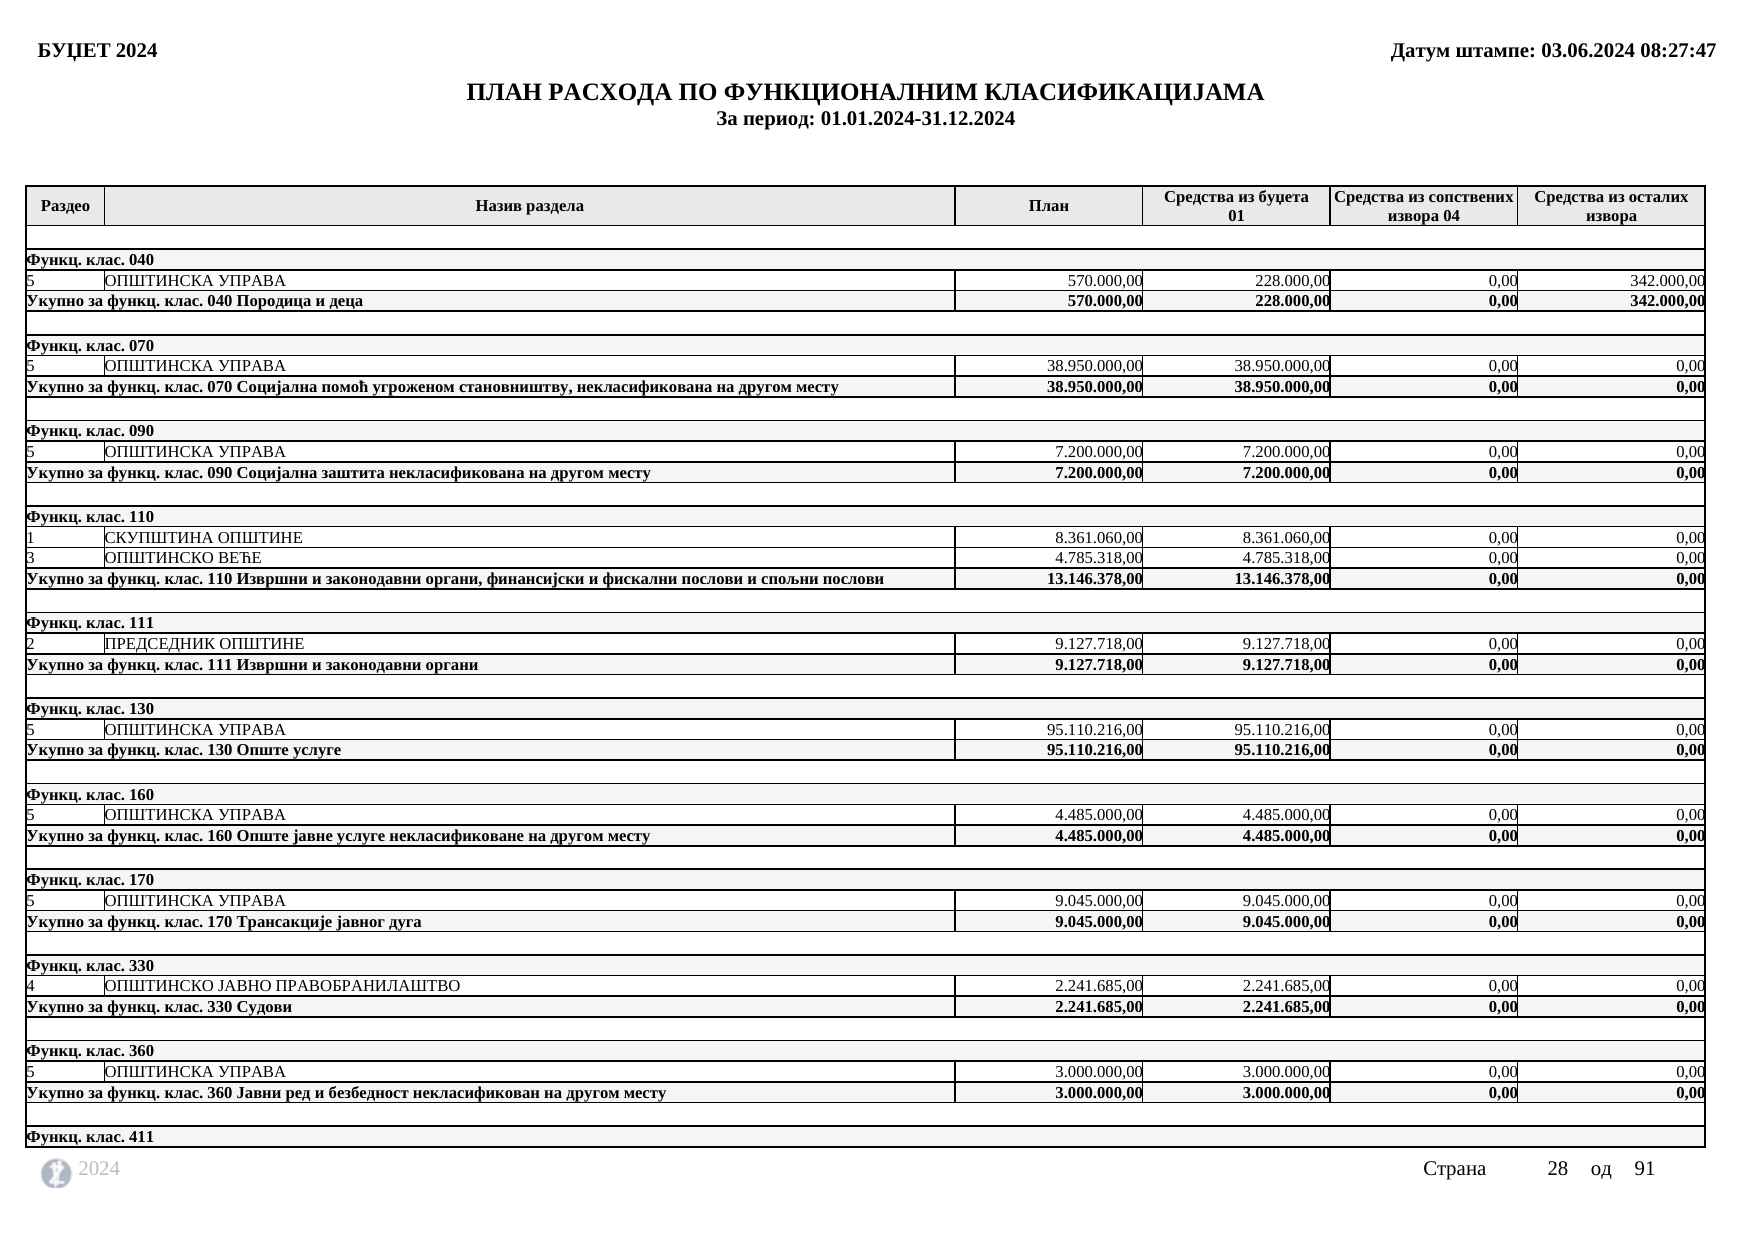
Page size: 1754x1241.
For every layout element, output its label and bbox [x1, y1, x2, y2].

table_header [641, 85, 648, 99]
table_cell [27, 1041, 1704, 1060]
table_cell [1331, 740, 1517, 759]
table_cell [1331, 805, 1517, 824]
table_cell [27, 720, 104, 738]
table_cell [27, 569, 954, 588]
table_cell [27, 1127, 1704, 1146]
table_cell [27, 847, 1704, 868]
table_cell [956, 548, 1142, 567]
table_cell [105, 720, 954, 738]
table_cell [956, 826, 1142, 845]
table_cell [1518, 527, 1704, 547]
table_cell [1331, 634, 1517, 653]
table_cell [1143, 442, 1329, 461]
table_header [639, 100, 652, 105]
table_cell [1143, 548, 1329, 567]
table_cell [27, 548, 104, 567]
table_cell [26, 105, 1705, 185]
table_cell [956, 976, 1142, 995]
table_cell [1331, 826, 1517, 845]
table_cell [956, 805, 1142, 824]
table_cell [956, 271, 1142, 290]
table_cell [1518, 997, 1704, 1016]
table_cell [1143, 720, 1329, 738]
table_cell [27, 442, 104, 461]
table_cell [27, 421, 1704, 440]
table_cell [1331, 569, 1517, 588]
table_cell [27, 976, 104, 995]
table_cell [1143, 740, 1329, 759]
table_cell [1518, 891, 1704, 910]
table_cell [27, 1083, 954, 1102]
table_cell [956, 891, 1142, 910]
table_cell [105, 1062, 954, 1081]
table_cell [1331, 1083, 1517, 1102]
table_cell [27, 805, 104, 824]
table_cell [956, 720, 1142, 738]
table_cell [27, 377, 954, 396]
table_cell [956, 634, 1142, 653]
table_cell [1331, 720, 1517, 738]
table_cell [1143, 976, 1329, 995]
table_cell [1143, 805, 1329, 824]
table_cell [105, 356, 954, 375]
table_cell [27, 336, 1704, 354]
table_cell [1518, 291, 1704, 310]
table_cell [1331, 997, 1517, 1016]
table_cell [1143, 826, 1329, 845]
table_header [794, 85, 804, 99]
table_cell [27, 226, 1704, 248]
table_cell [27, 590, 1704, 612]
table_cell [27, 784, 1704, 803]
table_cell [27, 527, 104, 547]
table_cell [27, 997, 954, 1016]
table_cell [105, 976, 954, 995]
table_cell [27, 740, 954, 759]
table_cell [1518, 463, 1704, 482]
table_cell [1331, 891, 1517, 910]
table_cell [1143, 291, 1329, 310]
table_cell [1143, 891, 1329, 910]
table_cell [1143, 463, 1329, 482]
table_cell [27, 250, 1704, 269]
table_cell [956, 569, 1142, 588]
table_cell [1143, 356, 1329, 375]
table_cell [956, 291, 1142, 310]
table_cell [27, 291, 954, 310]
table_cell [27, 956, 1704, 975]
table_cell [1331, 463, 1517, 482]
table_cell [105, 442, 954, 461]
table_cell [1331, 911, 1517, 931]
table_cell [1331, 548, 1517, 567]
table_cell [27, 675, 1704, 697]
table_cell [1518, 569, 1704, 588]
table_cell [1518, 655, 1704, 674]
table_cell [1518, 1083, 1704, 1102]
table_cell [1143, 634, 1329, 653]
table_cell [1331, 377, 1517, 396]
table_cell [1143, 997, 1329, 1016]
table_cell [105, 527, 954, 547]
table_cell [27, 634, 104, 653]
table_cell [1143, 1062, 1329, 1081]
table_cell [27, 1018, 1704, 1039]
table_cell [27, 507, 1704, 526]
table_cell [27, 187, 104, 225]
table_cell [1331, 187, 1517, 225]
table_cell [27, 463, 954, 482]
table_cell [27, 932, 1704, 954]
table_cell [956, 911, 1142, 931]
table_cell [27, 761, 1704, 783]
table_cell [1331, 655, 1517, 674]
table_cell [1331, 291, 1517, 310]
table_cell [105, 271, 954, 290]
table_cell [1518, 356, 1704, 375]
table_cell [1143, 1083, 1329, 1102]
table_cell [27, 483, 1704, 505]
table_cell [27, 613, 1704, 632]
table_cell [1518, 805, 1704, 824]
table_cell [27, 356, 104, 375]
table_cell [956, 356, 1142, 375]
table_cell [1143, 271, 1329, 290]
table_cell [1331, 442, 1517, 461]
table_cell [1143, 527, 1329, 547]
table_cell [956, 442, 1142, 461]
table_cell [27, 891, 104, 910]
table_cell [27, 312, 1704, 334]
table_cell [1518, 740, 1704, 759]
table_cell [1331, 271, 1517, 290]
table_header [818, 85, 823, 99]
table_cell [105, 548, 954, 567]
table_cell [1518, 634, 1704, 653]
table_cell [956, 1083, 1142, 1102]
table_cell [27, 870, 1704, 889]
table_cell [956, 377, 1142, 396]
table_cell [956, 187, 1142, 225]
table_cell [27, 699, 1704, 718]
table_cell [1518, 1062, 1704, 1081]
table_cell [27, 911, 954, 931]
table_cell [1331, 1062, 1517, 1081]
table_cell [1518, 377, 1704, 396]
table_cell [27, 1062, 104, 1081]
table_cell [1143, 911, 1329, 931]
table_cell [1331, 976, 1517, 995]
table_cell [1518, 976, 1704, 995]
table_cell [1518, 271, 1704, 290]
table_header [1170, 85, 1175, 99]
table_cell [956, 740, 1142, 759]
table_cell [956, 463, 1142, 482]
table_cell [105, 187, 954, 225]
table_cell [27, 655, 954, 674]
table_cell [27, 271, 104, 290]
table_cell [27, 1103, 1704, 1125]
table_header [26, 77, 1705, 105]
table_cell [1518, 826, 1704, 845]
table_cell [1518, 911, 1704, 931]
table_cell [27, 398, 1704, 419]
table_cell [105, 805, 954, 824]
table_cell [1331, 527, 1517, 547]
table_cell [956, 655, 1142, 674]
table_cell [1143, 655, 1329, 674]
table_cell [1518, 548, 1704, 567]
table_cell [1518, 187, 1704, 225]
picture [37, 1155, 75, 1188]
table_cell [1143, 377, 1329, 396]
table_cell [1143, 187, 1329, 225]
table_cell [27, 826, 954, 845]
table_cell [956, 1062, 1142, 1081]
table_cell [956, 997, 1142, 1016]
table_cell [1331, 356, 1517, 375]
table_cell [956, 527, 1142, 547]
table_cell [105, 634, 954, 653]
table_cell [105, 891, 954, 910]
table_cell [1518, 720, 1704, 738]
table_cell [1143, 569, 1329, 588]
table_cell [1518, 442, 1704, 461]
